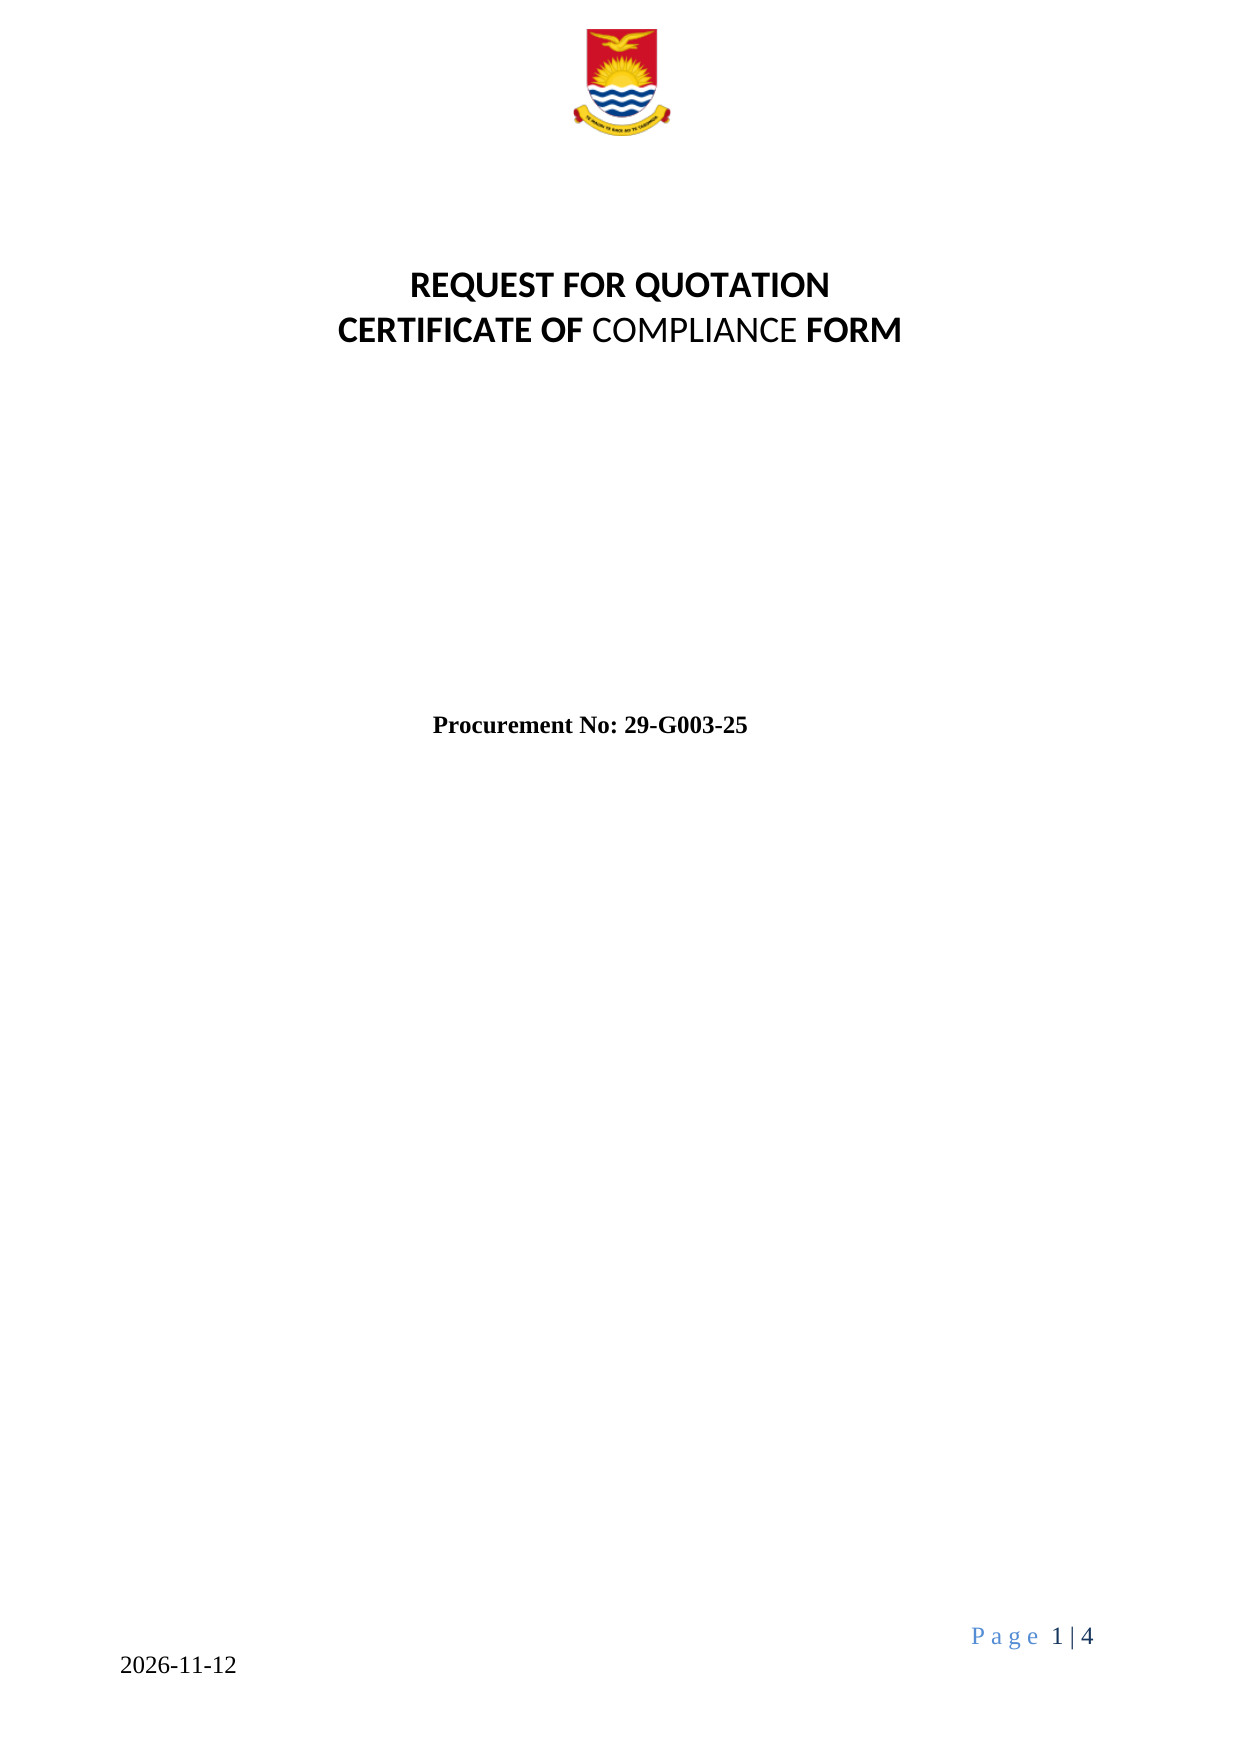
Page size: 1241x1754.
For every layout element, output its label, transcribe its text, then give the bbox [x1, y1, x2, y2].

picture [573, 29, 671, 136]
text REQUEST FOR QUOTATION CERTIFICATE OF COMPLIANCE FORM [120, 261, 1120, 352]
text Procurement No: 29-G003-25 [120, 710, 1120, 738]
